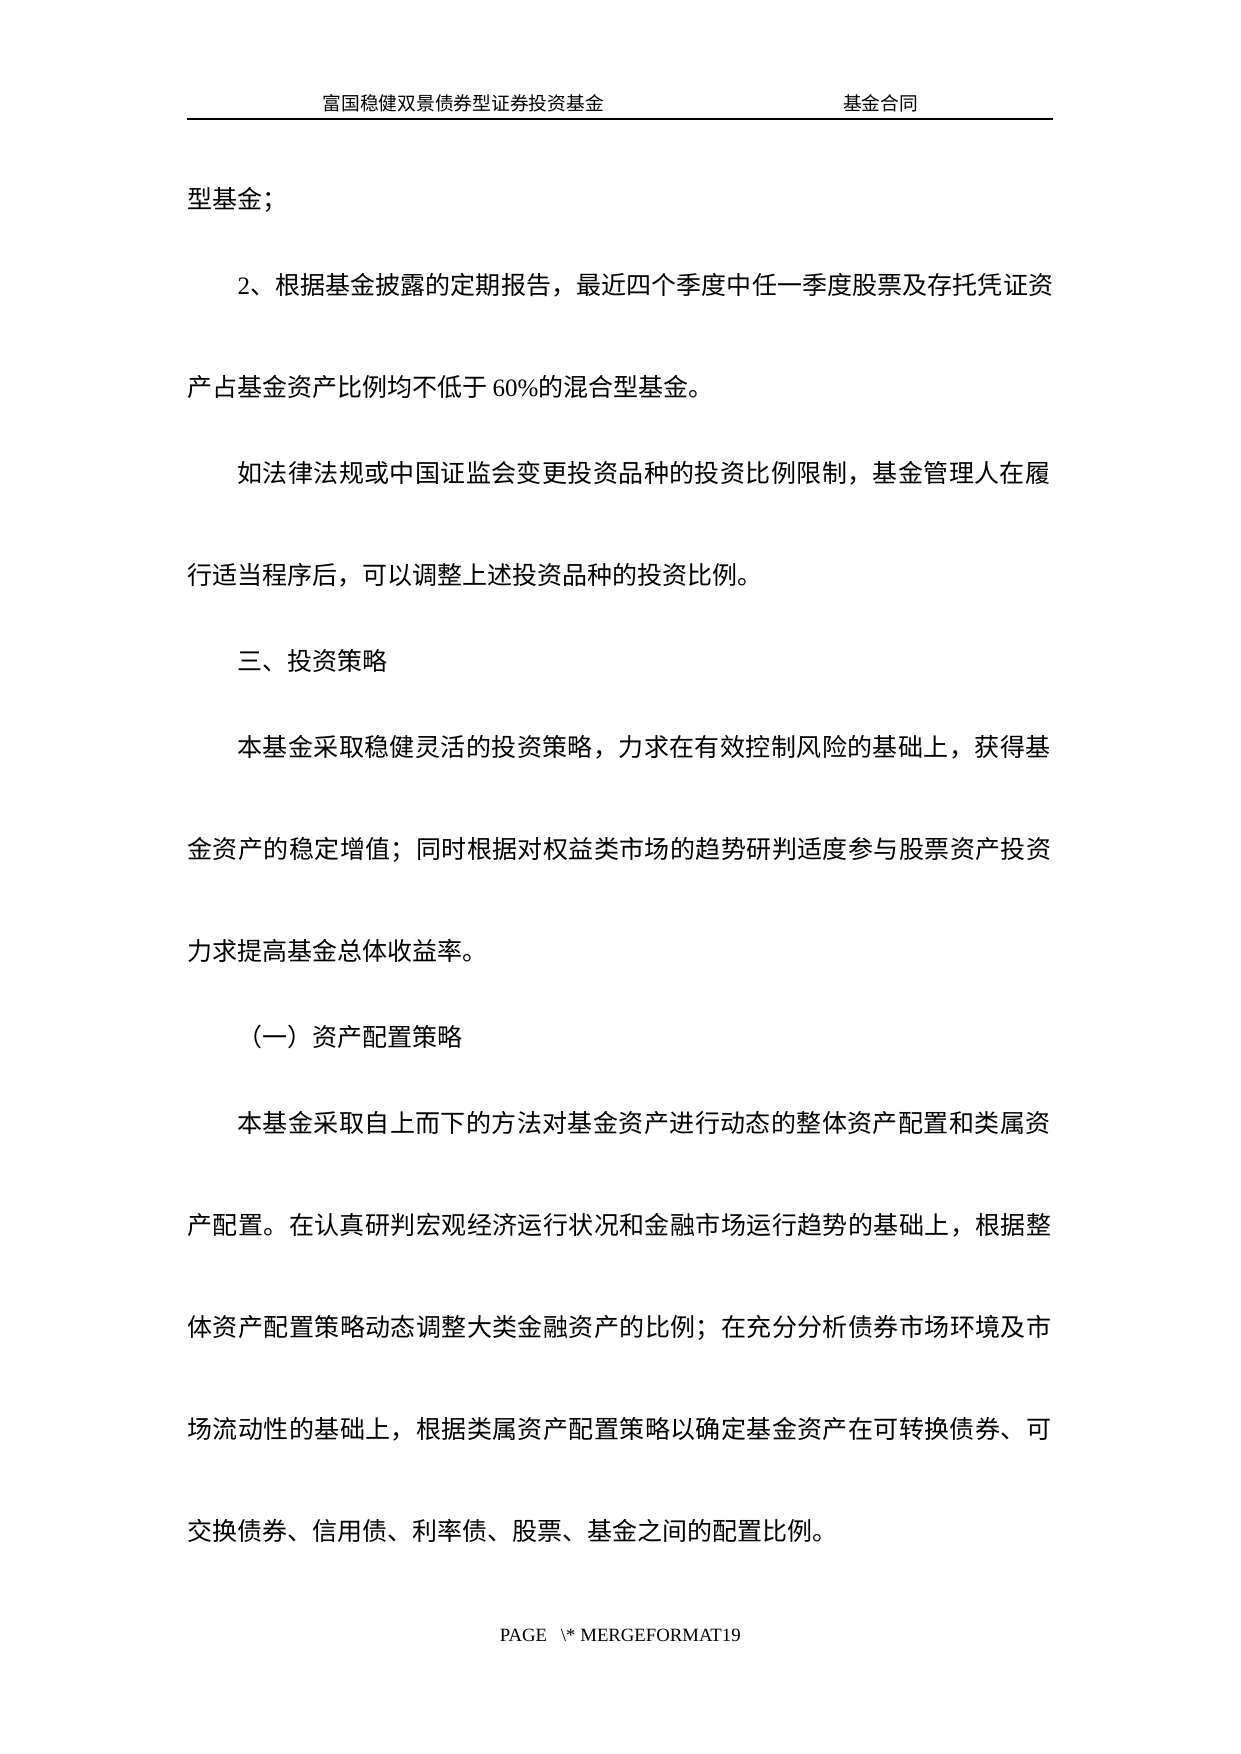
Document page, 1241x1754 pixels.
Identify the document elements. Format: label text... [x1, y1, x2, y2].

text 本基金采取自上而下的方法对基金资产进行动态的整体资产配置和类属资产配置。在认真研判宏观经济运行状况和金融市场运行趋势的基础上，根据整体资产配置策略动态调整大类金融资产的比例；在充分分析债券市场环境及市场流动性的基础上，根据类属资产配置策略以确定基金资产在可转换债券、可交换债券、信用债、利率债、股票、基金之间的配置比例。 [187, 1088, 1053, 1563]
text 2、根据基金披露的定期报告，最近四个季度中任一季度股票及存托凭证资产占基金资产比例均不低于60%的混合型基金。 [187, 250, 1053, 420]
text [187, 164, 1053, 232]
text （一）资产配置策略 [187, 1002, 1053, 1069]
text 三、投资策略 [187, 626, 1053, 694]
text 如法律法规或中国证监会变更投资品种的投资比例限制，基金管理人在履行适当程序后，可以调整上述投资品种的投资比例。 [187, 438, 1053, 608]
text 本基金采取稳健灵活的投资策略，力求在有效控制风险的基础上，获得基金资产的稳定增值；同时根据对权益类市场的趋势研判适度参与股票资产投资，力求提高基金总体收益率。 [187, 712, 1053, 983]
